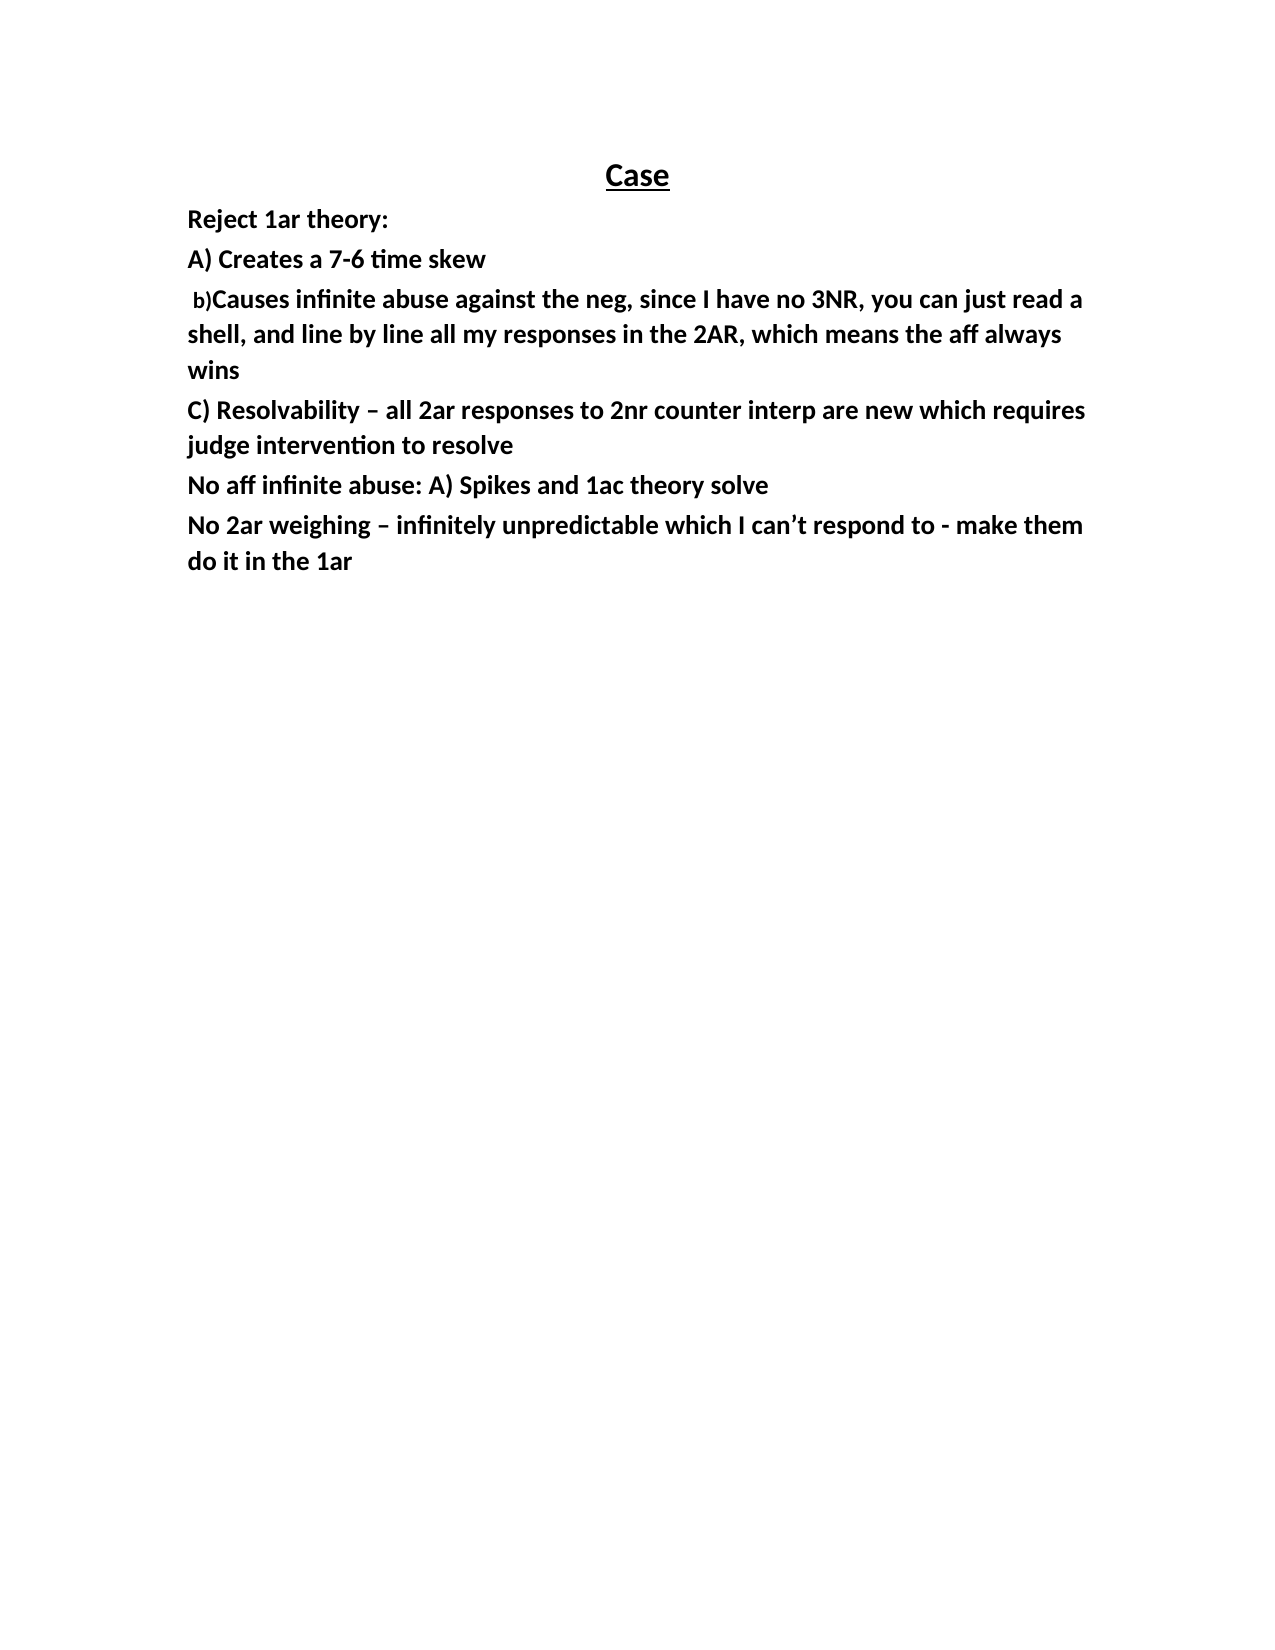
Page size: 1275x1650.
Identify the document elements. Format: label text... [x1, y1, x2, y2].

subtitle b)Causes infinite abuse against the neg, since I have no 3NR, you can just read a shell, and line by line all my responses in the 2AR, which means the aff always wins [187, 282, 1087, 386]
subtitle Reject 1ar theory: [187, 202, 1087, 235]
subtitle No 2ar weighing – infinitely unpredictable which I can’t respond to - make them do it in the 1ar [187, 508, 1087, 577]
subtitle No aff infinite abuse: A) Spikes and 1ac theory solve [187, 468, 1087, 501]
subtitle C) Resolvability – all 2ar responses to 2nr counter interp are new which requires judge intervention to resolve [187, 393, 1087, 462]
subtitle Case [187, 154, 1087, 195]
subtitle A) Creates a 7-6 time skew [187, 242, 1087, 275]
